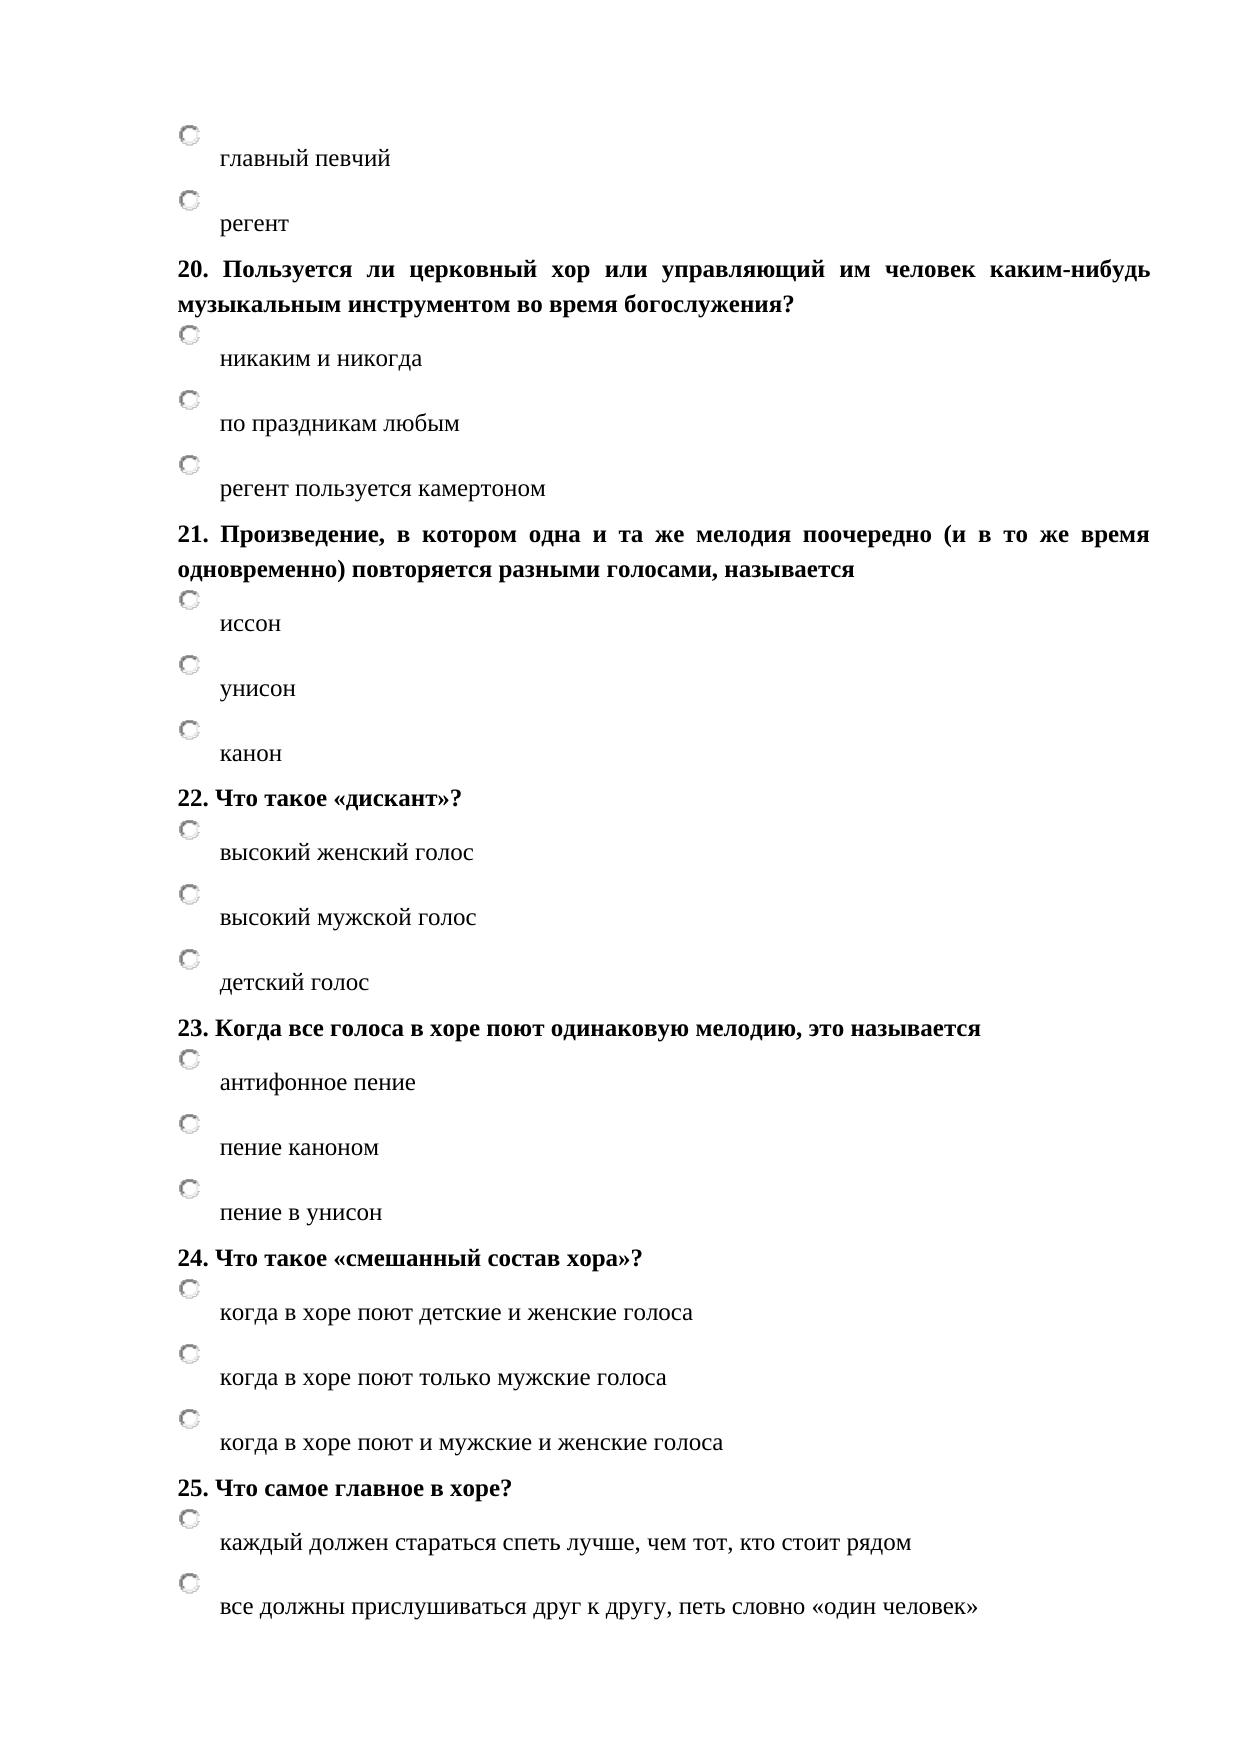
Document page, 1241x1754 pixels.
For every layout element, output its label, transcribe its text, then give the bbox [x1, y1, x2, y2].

text когда в хоре поют детские и женские голоса [177, 1272, 1152, 1326]
text регент пользуется камертоном [177, 448, 1152, 502]
text 22. Что такое «дискант»? [177, 777, 1152, 812]
text антифонное пение [177, 1042, 1152, 1096]
text пение в унисон [177, 1172, 1152, 1226]
text никаким и никогда [177, 318, 1152, 372]
text высокий мужской голос [177, 877, 1152, 931]
text 24. Что такое «смешанный состав хора»? [177, 1237, 1152, 1272]
text детский голос [177, 942, 1152, 996]
text когда в хоре поют только мужские голоса [177, 1337, 1152, 1391]
text каждый должен стараться спеть лучше, чем тот, кто стоит рядом [177, 1501, 1152, 1555]
text пение каноном [177, 1107, 1152, 1161]
text регент [177, 183, 1152, 237]
text 21. Произведение, в котором одна и та же мелодия поочередно (и в то же время одновременно) повторяется разными голосами, называется [177, 513, 1152, 583]
text канон [177, 712, 1152, 766]
text главный певчий [177, 118, 1152, 172]
text когда в хоре поют и мужские и женские голоса [177, 1401, 1152, 1455]
text 20. Пользуется ли церковный хор или управляющий им человек каким-нибудь музыкальным инструментом во время богослужения? [177, 248, 1152, 318]
text 23. Когда все голоса в хоре поют одинаковую мелодию, это называется [177, 1007, 1152, 1042]
text унисон [177, 647, 1152, 701]
text 25. Что самое главное в хоре? [177, 1466, 1152, 1501]
text все должны прислушиваться друг к другу, петь словно «один человек» [177, 1566, 1152, 1620]
text по праздникам любым [177, 383, 1152, 437]
text иссон [177, 583, 1152, 637]
text высокий женский голос [177, 812, 1152, 866]
